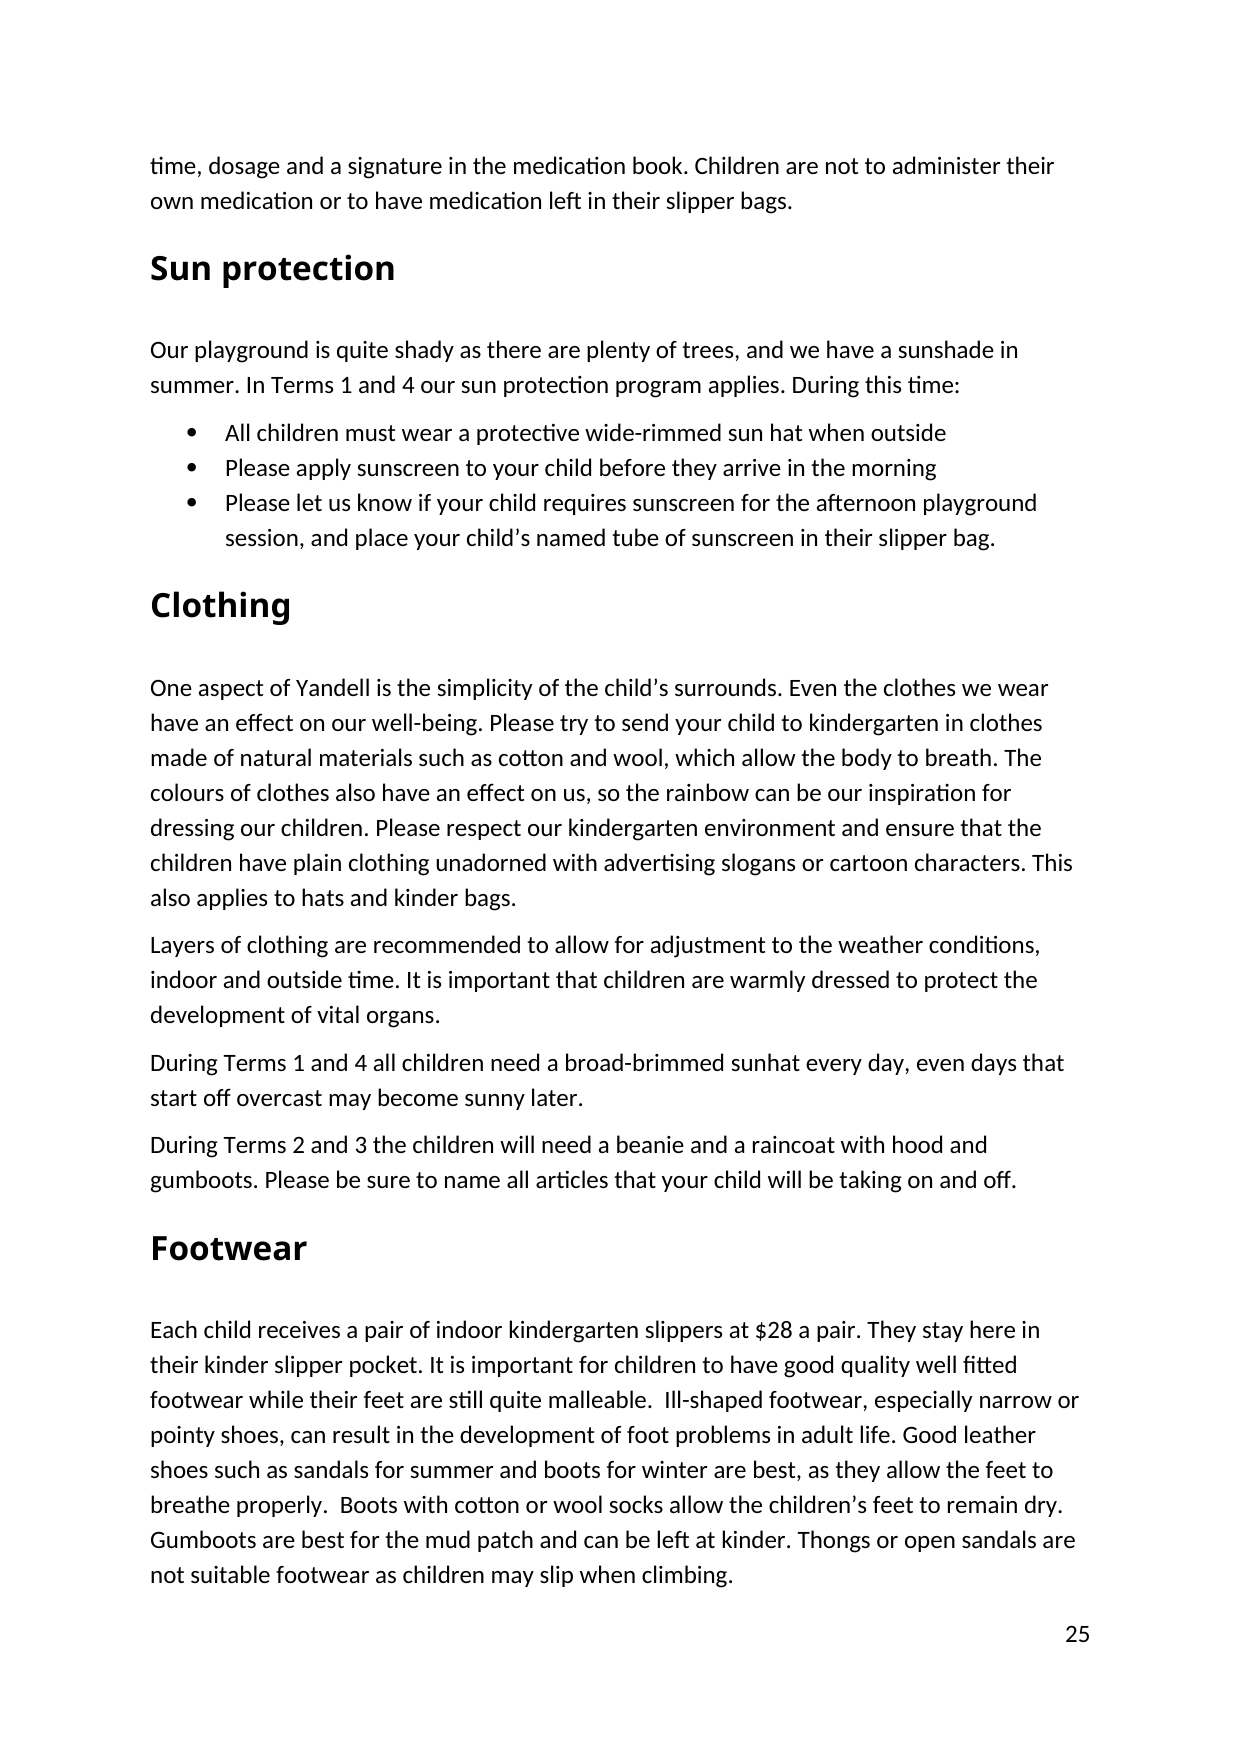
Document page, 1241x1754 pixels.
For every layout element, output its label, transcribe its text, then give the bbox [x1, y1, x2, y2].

subtitle Clothing [150, 582, 1090, 628]
list All children must wear a protective wide-rimmed sun hat when outside [187, 417, 1090, 448]
text During Terms 1 and 4 all children need a broad-brimmed sunhat every day, even days that start off overcast may become sunny later. [150, 1047, 1090, 1112]
subtitle Sun protection [150, 245, 1090, 290]
subtitle Footwear [150, 1224, 1090, 1270]
text Each child receives a pair of indoor kindergarten slippers at $28 a pair. They stay here in their kinder slipper pocket. It is important for children to have good quality well fitted footwear while their feet are still quite malleable. Ill-shaped footwear, especially narrow or pointy shoes, can result in the development of foot problems in adult life. Good leather shoes such as sandals for summer and boots for winter are best, as they allow the feet to breathe properly. Boots with cotton or wool socks allow the children’s feet to remain dry. Gumboots are best for the mud patch and can be left at kinder. Thongs or open sandals are not suitable footwear as children may slip when climbing. [150, 1314, 1090, 1589]
text One aspect of Yandell is the simplicity of the child’s surrounds. Even the clothes we wear have an effect on our well-being. Please try to send your child to kindergarten in clothes made of natural materials such as cotton and wool, which allow the body to breath. The colours of clothes also have an effect on us, so the rainbow can be our inspiration for dressing our children. Please respect our kindergarten environment and ensure that the children have plain clothing unadorned with advertising slogans or cartoon characters. This also applies to hats and kinder bags. [150, 672, 1090, 912]
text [150, 150, 1090, 216]
text Our playground is quite shady as there are plenty of trees, and we have a sunshade in summer. In Terms 1 and 4 our sun protection program applies. During this time: [150, 335, 1090, 400]
text During Terms 2 and 3 the children will need a beanie and a raincoat with hood and gumboots. Please be sure to name all articles that your child will be taking on and off. [150, 1129, 1090, 1195]
text Layers of clothing are recommended to allow for adjustment to the weather conditions, indoor and outside time. It is important that children are warmly dressed to protect the development of vital organs. [150, 929, 1090, 1030]
list Please let us know if your child requires sunscreen for the afternoon playground session, and place your child’s named tube of sunscreen in their slipper bag. [187, 487, 1090, 553]
list Please apply sunscreen to your child before they arrive in the morning [187, 452, 1090, 483]
